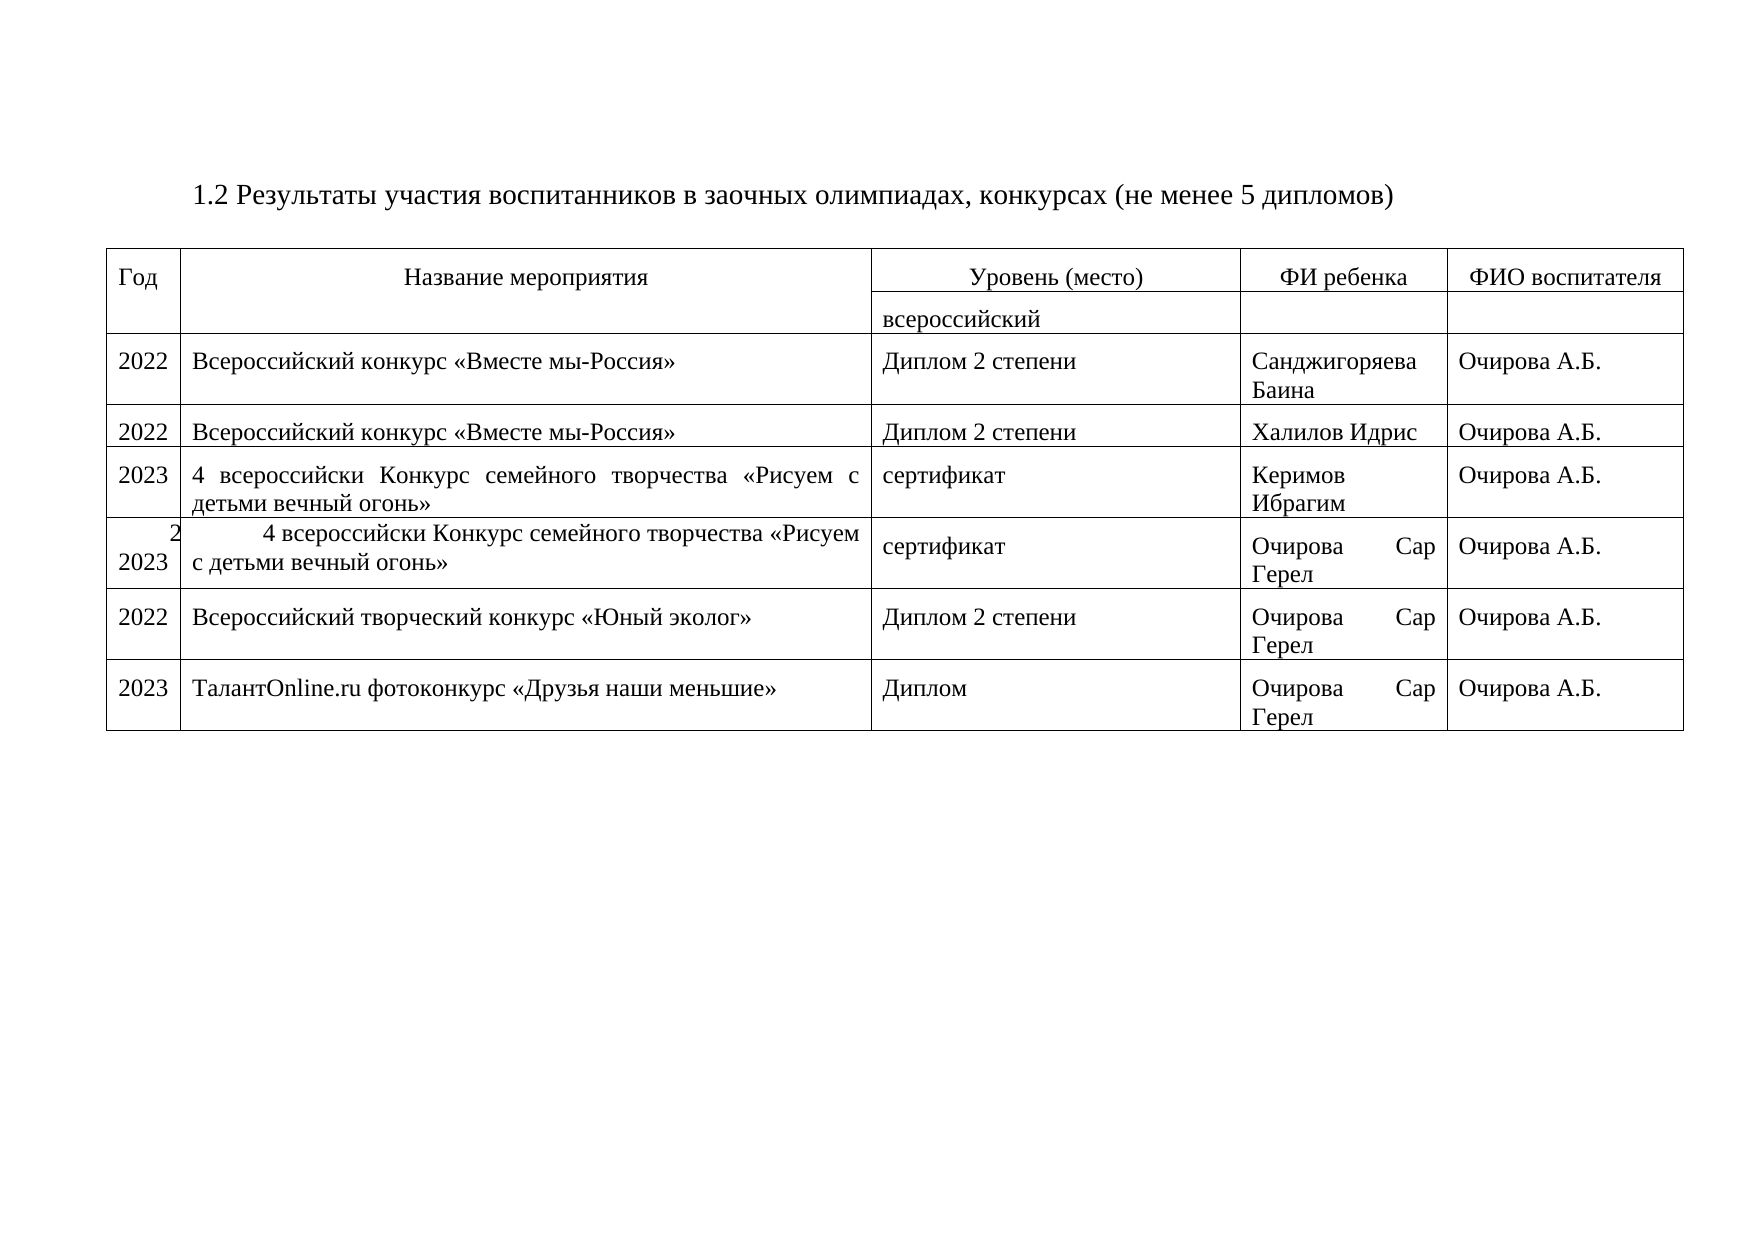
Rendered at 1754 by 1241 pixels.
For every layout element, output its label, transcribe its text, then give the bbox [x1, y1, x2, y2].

table_header Название мероприятия [181, 249, 871, 333]
table_header Год [107, 249, 180, 333]
table_cell сертификат [872, 447, 1240, 517]
table_cell Очирова А.Б. [1448, 405, 1683, 446]
table_cell Диплом [872, 660, 1240, 730]
table_cell 4 всероссийски Конкурс семейного творчества «Рисуем с детьми вечный огонь» [181, 518, 871, 588]
table_cell 22023 [107, 518, 180, 588]
table_cell 4 всероссийски Конкурс семейного творчества «Рисуем с детьми вечный огонь» [181, 447, 871, 517]
table_cell 2022 [107, 589, 180, 659]
table_cell Очирова А.Б. [1448, 447, 1683, 517]
table_cell 2022 [107, 334, 180, 404]
table_cell Очирова А.Б. [1448, 334, 1683, 404]
text 1.2 Результаты участия воспитанников в заочных олимпиадах, конкурсах (не менее 5 дипломов) [118, 177, 1636, 211]
table_cell Очирова Сар Герел [1241, 660, 1447, 730]
table_cell Диплом 2 степени [872, 405, 1240, 446]
table_header ФИ ребенка [1241, 249, 1447, 291]
table_cell Халилов Идрис [1241, 405, 1447, 446]
table_cell Диплом 2 степени [872, 589, 1240, 659]
table_cell 2022 [107, 405, 180, 446]
table_cell Всероссийский конкурс «Вместе мы-Россия» [181, 405, 871, 446]
table_cell Очирова А.Б. [1448, 518, 1683, 588]
table_cell Всероссийский творческий конкурс «Юный эколог» [181, 589, 871, 659]
table_cell Керимов Ибрагим [1241, 447, 1447, 517]
table_cell Очирова А.Б. [1448, 660, 1683, 730]
table_cell Всероссийский конкурс «Вместе мы-Россия» [181, 334, 871, 404]
table_header Уровень (место) [872, 249, 1240, 291]
table_cell сертификат [872, 518, 1240, 588]
table_cell Диплом 2 степени [872, 334, 1240, 404]
table_cell Очирова Сар Герел [1241, 589, 1447, 659]
table_cell Санджигоряева Баина [1241, 334, 1447, 404]
table_cell 2023 [107, 660, 180, 730]
table_cell [1448, 292, 1683, 333]
table_cell Очирова А.Б. [1448, 589, 1683, 659]
table_cell [1241, 292, 1447, 333]
table_cell ТалантOnline.ru фотоконкурс «Друзья наши меньшие» [181, 660, 871, 730]
table_cell Очирова Сар Герел [1241, 518, 1447, 588]
table_header ФИО воспитателя [1448, 249, 1683, 291]
table_cell всероссийский [872, 292, 1240, 333]
table_cell 2023 [107, 447, 180, 517]
